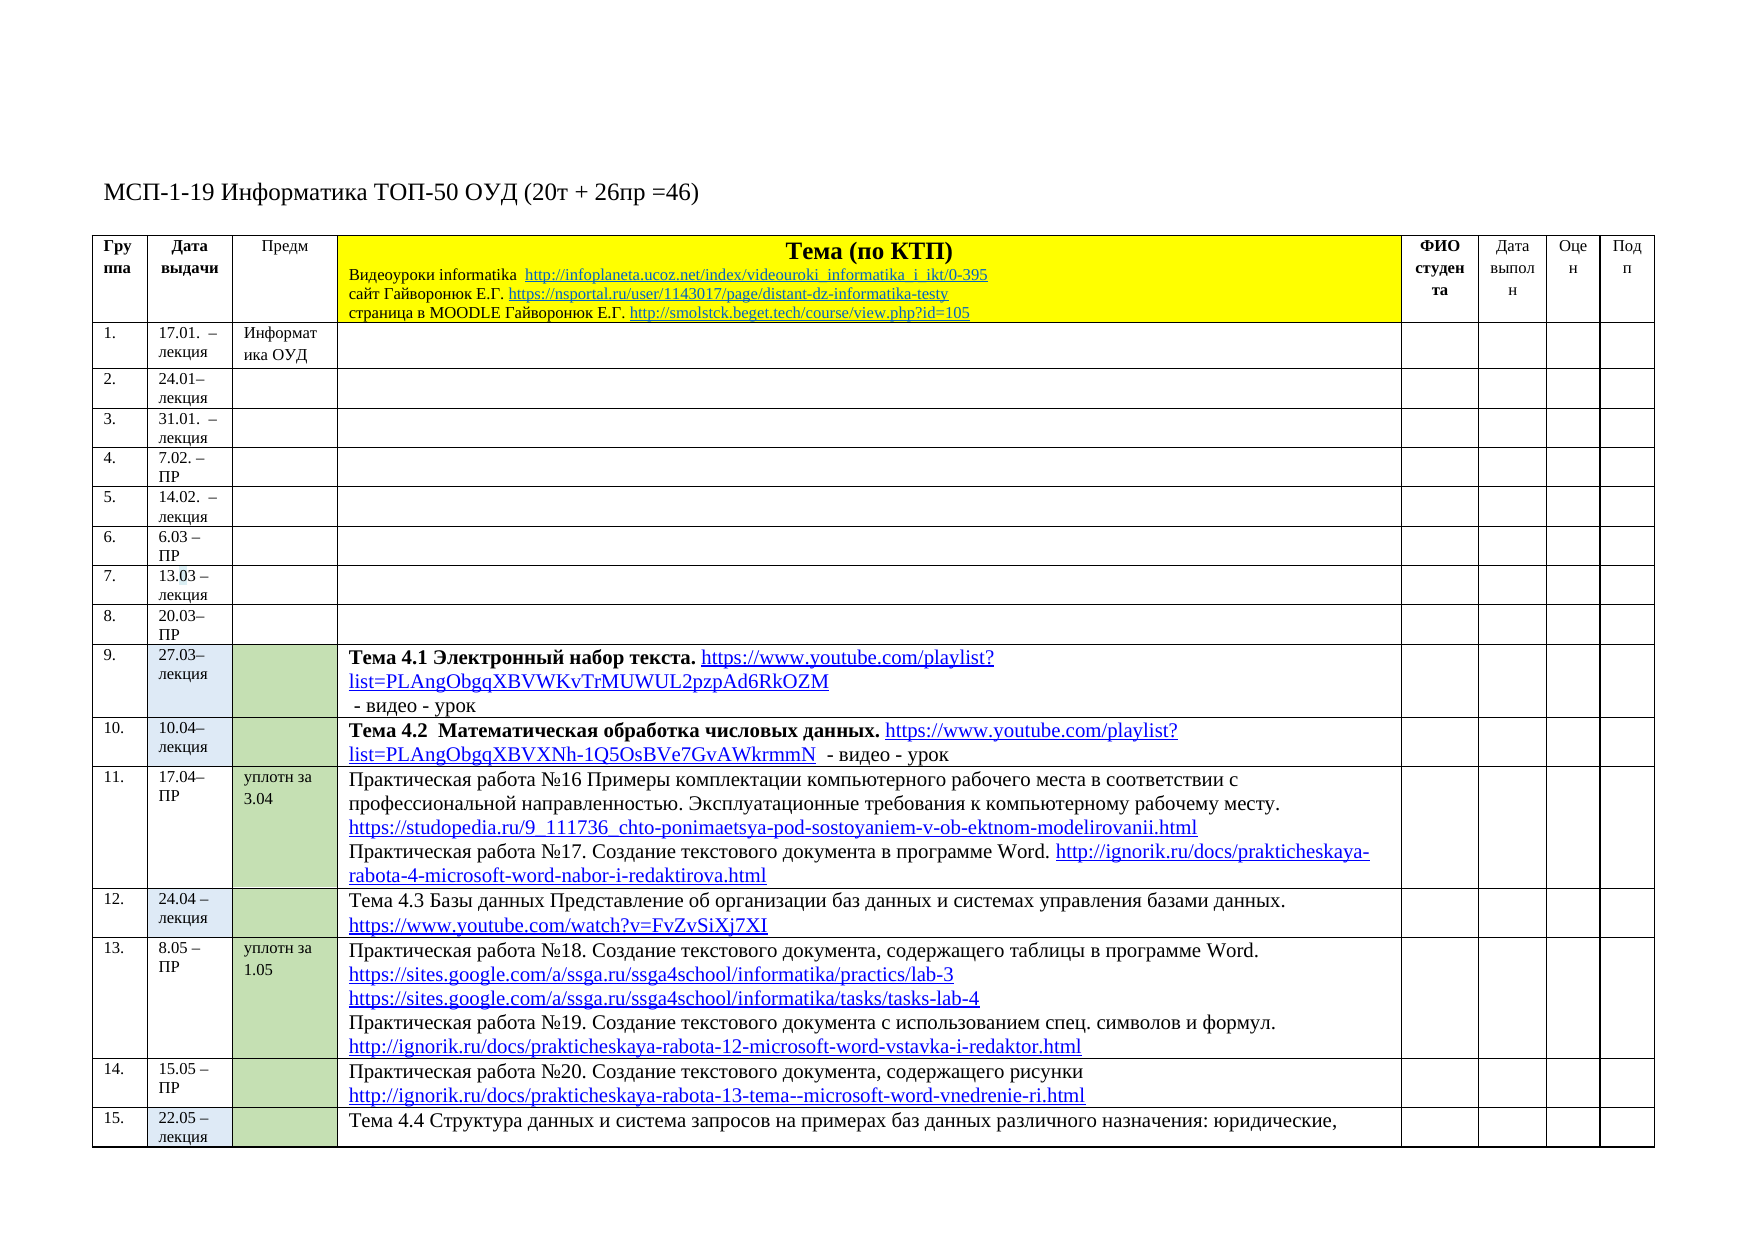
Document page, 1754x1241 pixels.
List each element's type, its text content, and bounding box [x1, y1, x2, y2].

table_cell [1547, 889, 1599, 937]
table_cell [1402, 566, 1478, 604]
table_cell 22.05 – лекция [148, 1108, 232, 1146]
table_cell [1547, 323, 1599, 368]
table_cell [1479, 566, 1546, 604]
table_cell [1402, 645, 1478, 717]
table_cell [1601, 889, 1654, 937]
table_cell [233, 605, 337, 644]
table_cell [93, 448, 147, 486]
table_header Тема (по КТП) Видеоуроки informatika http://infoplaneta.ucoz.net/index/videouroki_informatika_i_ikt/0-395 сайт Гайворонюк Е.Г. https://nsportal.ru/user/1143017/page/distant-dz-informatika-testy страница в MOODLE Гайворонюк Е.Г. http://smolstck.beget.tech/course/view.php?id=105 [338, 236, 1401, 322]
table_cell 7.02. – ПР [148, 448, 232, 486]
table_header Группа [93, 236, 147, 322]
table_cell [93, 889, 147, 937]
table_header Дата выдачи [148, 236, 232, 322]
table_cell [1479, 409, 1546, 447]
table_cell [93, 1059, 147, 1107]
table_cell [1547, 1059, 1599, 1107]
table_cell [1479, 889, 1546, 937]
table_cell [1547, 566, 1599, 604]
table_cell [1479, 718, 1546, 766]
table_cell [1547, 369, 1599, 407]
table_cell [1547, 487, 1599, 526]
table_cell Практическая работа №20. Создание текстового документа, содержащего рисунки http://ignorik.ru/docs/prakticheskaya-rabota-13-tema--microsoft-word-vnedrenie-ri.html [338, 1059, 1401, 1107]
table_cell [1601, 487, 1654, 526]
table_cell [93, 527, 147, 565]
table_cell [1479, 487, 1546, 526]
table_cell [1402, 605, 1478, 644]
table_cell [1402, 889, 1478, 937]
table_cell 24.04 – лекция [148, 889, 232, 937]
table_cell [93, 718, 147, 766]
table_cell 10.04– лекция [148, 718, 232, 766]
table_cell [93, 767, 147, 887]
table_cell [1547, 718, 1599, 766]
text МСП-1-19 Информатика ТОП-50 ОУД (20т + 26пр =46) [103, 177, 1665, 206]
table_cell [338, 487, 1401, 526]
table_cell 15.05 – ПР [148, 1059, 232, 1107]
table_cell [93, 409, 147, 447]
table_cell [1402, 323, 1478, 368]
table_cell [338, 527, 1401, 565]
table_cell Тема 4.1 Электронный набор текста. https://www.youtube.com/playlist?list=PLAngObgqXBVWKvTrMUWUL2pzpAd6RkOZM - видео - урок [338, 645, 1401, 717]
table_cell [1402, 938, 1478, 1058]
table_header Дата выполн [1479, 236, 1546, 322]
table_cell [1479, 605, 1546, 644]
table_cell [233, 889, 337, 937]
table_cell [1601, 527, 1654, 565]
table_cell [93, 487, 147, 526]
table_cell [1479, 645, 1546, 717]
table_cell [1601, 767, 1654, 887]
table_cell Тема 4.2 Математическая обработка числовых данных. https://www.youtube.com/playlist?list=PLAngObgqXBVXNh-1Q5OsBVe7GvAWkrmmN - видео - урок [338, 718, 1401, 766]
table_cell [233, 487, 337, 526]
table_cell 24.01– лекция [148, 369, 232, 407]
table_cell [93, 1108, 147, 1146]
table_cell [338, 323, 1401, 368]
table_cell [1601, 323, 1654, 368]
table_cell [1601, 645, 1654, 717]
table_cell Практическая работа №18. Создание текстового документа, содержащего таблицы в программе Word. https://sites.google.com/a/ssga.ru/ssga4school/informatika/practics/lab-3 https://sites.google.com/a/ssga.ru/ssga4school/informatika/tasks/tasks-lab-4 Практическая работа №19. Создание текстового документа с использованием спец. символов и формул. http://ignorik.ru/docs/prakticheskaya-rabota-12-microsoft-word-vstavka-i-redaktor.html [338, 938, 1401, 1058]
table_cell [93, 938, 147, 1058]
table_cell [1479, 1108, 1546, 1146]
table_cell [1547, 1108, 1599, 1146]
table_cell [233, 645, 337, 717]
table_cell [1479, 527, 1546, 565]
table_cell [1601, 369, 1654, 407]
table_cell [233, 527, 337, 565]
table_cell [338, 1108, 1401, 1146]
table_cell [1479, 938, 1546, 1058]
table_cell [1402, 448, 1478, 486]
table_cell [1601, 605, 1654, 644]
table_cell [233, 369, 337, 407]
table_cell [93, 605, 147, 644]
table_cell [1547, 605, 1599, 644]
table_cell [233, 718, 337, 766]
table_cell [1402, 409, 1478, 447]
table_cell [338, 566, 1401, 604]
table_cell [1547, 938, 1599, 1058]
table_cell [233, 409, 337, 447]
table_cell [1547, 448, 1599, 486]
table_cell уплотн за 3.04 [233, 767, 337, 887]
table_cell [1547, 409, 1599, 447]
table_cell Тема 4.3 Базы данных Представление об организации баз данных и системах управления базами данных. https://www.youtube.com/watch?v=FvZvSiXj7XI [338, 889, 1401, 937]
table_cell [233, 1108, 337, 1146]
table_cell [1479, 767, 1546, 887]
table_cell [93, 369, 147, 407]
table_cell [1479, 323, 1546, 368]
table_cell [338, 605, 1401, 644]
table_cell [1402, 767, 1478, 887]
table_cell [1479, 448, 1546, 486]
table_cell Информатика ОУД [233, 323, 337, 368]
table_cell [1402, 369, 1478, 407]
table_cell [233, 448, 337, 486]
table_cell [1547, 645, 1599, 717]
table_cell [338, 409, 1401, 447]
table_header Предм [233, 236, 337, 322]
table_cell [1601, 1108, 1654, 1146]
table_cell 13.03 – лекция [148, 566, 232, 604]
table_header ФИО студента [1402, 236, 1478, 322]
table_cell [93, 566, 147, 604]
table_cell [338, 369, 1401, 407]
table_cell [1547, 767, 1599, 887]
table_cell [1402, 527, 1478, 565]
table_cell [1601, 718, 1654, 766]
table_cell [338, 448, 1401, 486]
table_cell [233, 1059, 337, 1107]
table_cell [1402, 1059, 1478, 1107]
table_cell [1402, 718, 1478, 766]
table_cell [1601, 566, 1654, 604]
table_header Подп [1601, 236, 1654, 322]
table_cell 6.03 – ПР [148, 527, 232, 565]
table_header Оцен [1547, 236, 1599, 322]
table_cell [233, 566, 337, 604]
table_cell [1601, 938, 1654, 1058]
table_cell 17.01. – лекция [148, 323, 232, 368]
table_cell [1547, 527, 1599, 565]
table_cell [1479, 369, 1546, 407]
table_cell 14.02. – лекция [148, 487, 232, 526]
table_cell [1601, 409, 1654, 447]
table_cell [1479, 1059, 1546, 1107]
table_cell 31.01. – лекция [148, 409, 232, 447]
table_cell [93, 323, 147, 368]
table_cell [1601, 1059, 1654, 1107]
table_cell 20.03– ПР [148, 605, 232, 644]
table_cell [93, 645, 147, 717]
table_cell [1601, 448, 1654, 486]
table_cell [1402, 1108, 1478, 1146]
table_cell [1402, 487, 1478, 526]
table_cell уплотн за 1.05 [233, 938, 337, 1058]
table_cell 17.04– ПР [148, 767, 232, 887]
table_cell Практическая работа №16 Примеры комплектации компьютерного рабочего места в соответствии с профессиональной направленностью. Эксплуатационные требования к компьютерному рабочему месту. https://studopedia.ru/9_111736_chto-ponimaetsya-pod-sostoyaniem-v-ob-ektnom-modelirovanii.html Практическая работа №17. Создание текстового документа в программе Word. http://ignorik.ru/docs/prakticheskaya-rabota-4-microsoft-word-nabor-i-redaktirova.html [338, 767, 1401, 887]
table_cell 27.03– лекция [148, 645, 232, 717]
table_cell 8.05 – ПР [148, 938, 232, 1058]
